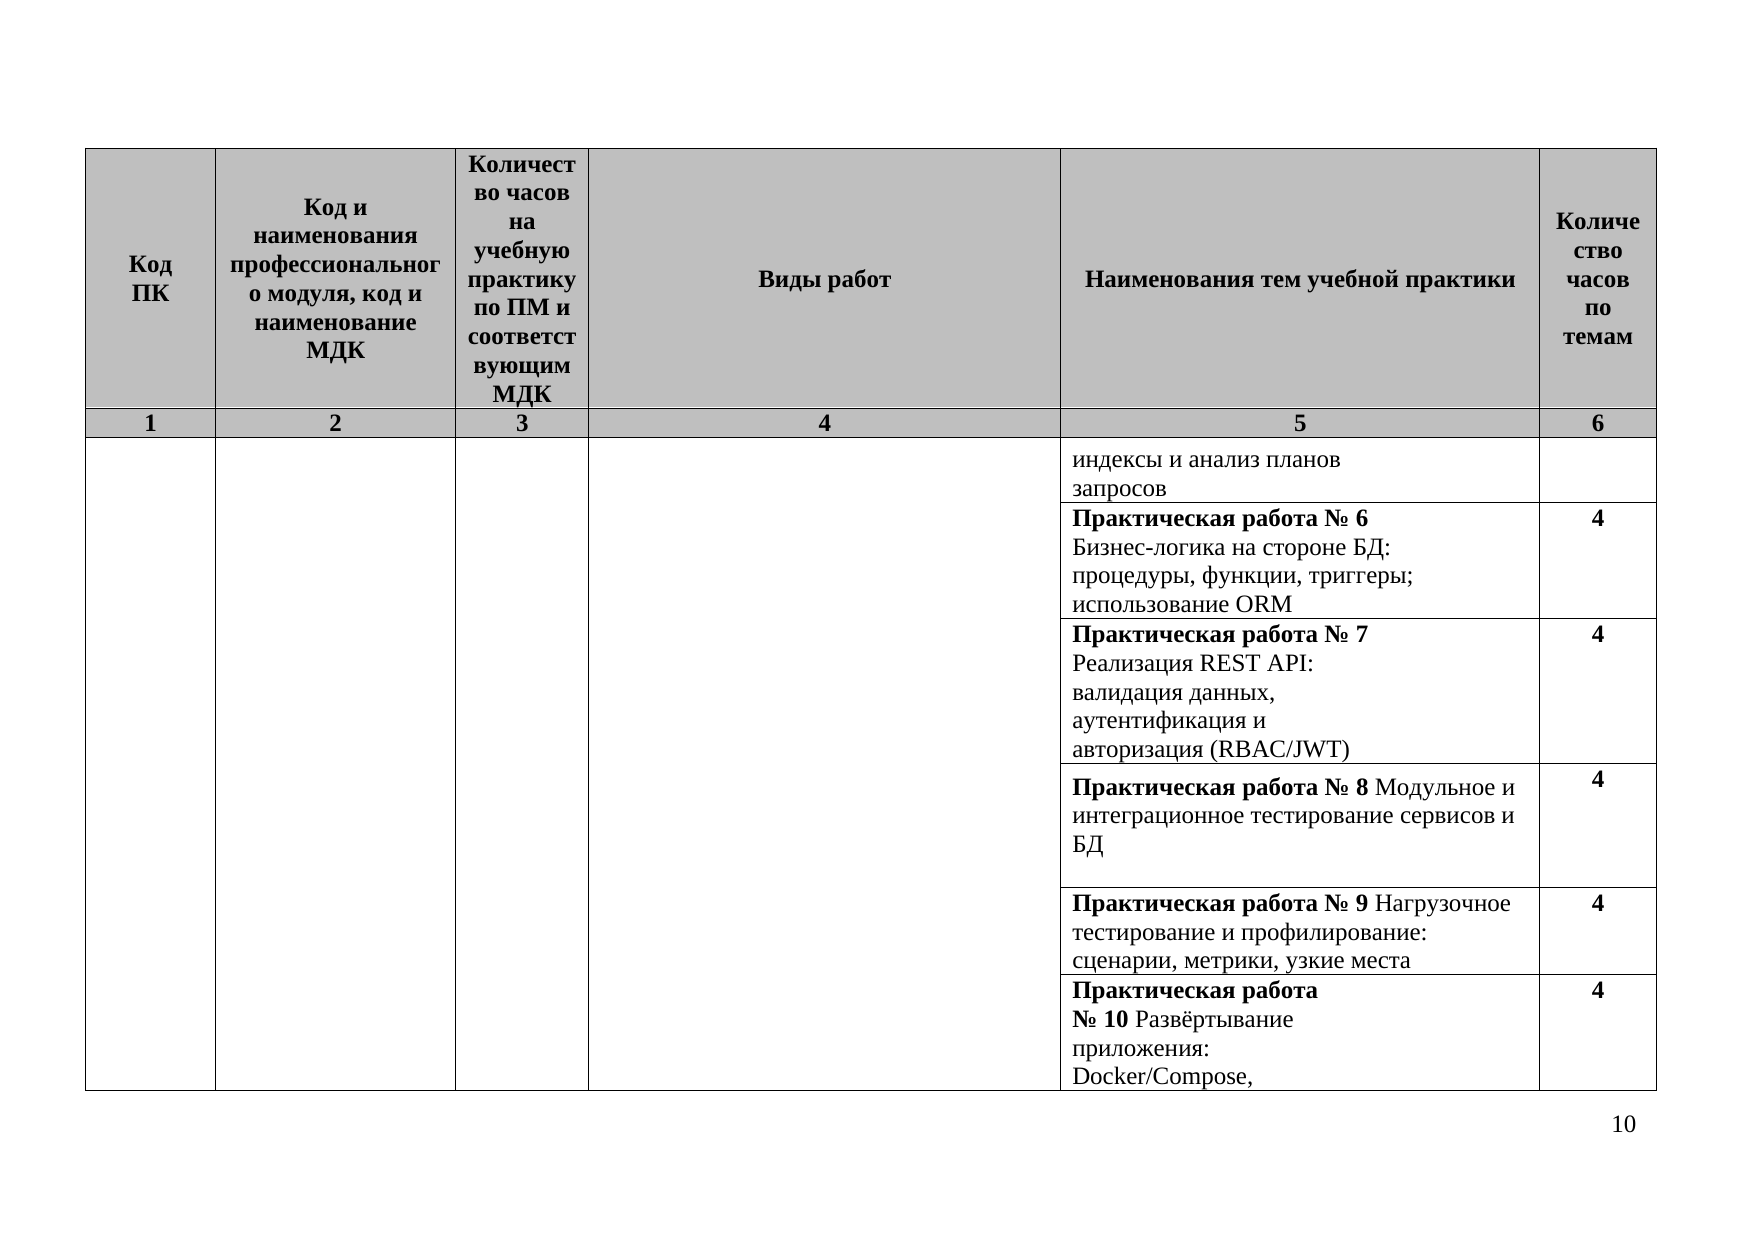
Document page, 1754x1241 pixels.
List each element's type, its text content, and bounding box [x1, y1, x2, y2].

table_cell 1 [86, 409, 215, 437]
table_cell 4 [1540, 619, 1656, 763]
table_cell Практическая работа № 9 Нагрузочное тестирование и профилирование: сценарии, метрики, узкие места [1061, 888, 1539, 974]
table_header Код и наименования профессионального модуля, код и наименование МДК [216, 149, 455, 407]
table_cell Практическая работа № 10 Развёртывание приложения: Docker/Compose, окружения dev/stage/prod, миграции БД, backup/restore [1061, 975, 1539, 1090]
table_cell 2 [216, 409, 455, 437]
table_cell Практическая работа № 5 ранзакции, уровни изоляции, индексы и анализ планов запросов [1061, 438, 1539, 502]
table_header Виды работ [589, 149, 1060, 407]
table_cell 6 [1540, 409, 1656, 437]
table_header Количество часов по темам [1540, 149, 1656, 407]
table_header Код ПК [86, 149, 215, 407]
table_header Количество часов на учебную практику по ПМ и соответствующим МДК [456, 149, 588, 407]
table_cell Практическая работа № 6 Бизнес-логика на стороне БД: процедуры, функции, триггеры; использование ORM [1061, 503, 1539, 618]
table_cell 4 [589, 409, 1060, 437]
table_cell 4 [1540, 888, 1656, 974]
table_cell Практическая работа № 8 Модульное и интеграционное тестирование сервисов и БД [1061, 764, 1539, 887]
table_cell 4 [1540, 503, 1656, 618]
table_cell 3 [456, 409, 588, 437]
table_cell 4 [1540, 975, 1656, 1090]
table_cell 4 [1540, 438, 1656, 502]
table_cell 4 [1540, 764, 1656, 887]
table_header Наименования тем учебной практики [1061, 149, 1539, 407]
table_cell Практическая работа № 7 Реализация REST API: валидация данных, аутентификация и авторизация (RBAC/JWT) [1061, 619, 1539, 763]
table_cell 5 [1061, 409, 1539, 437]
